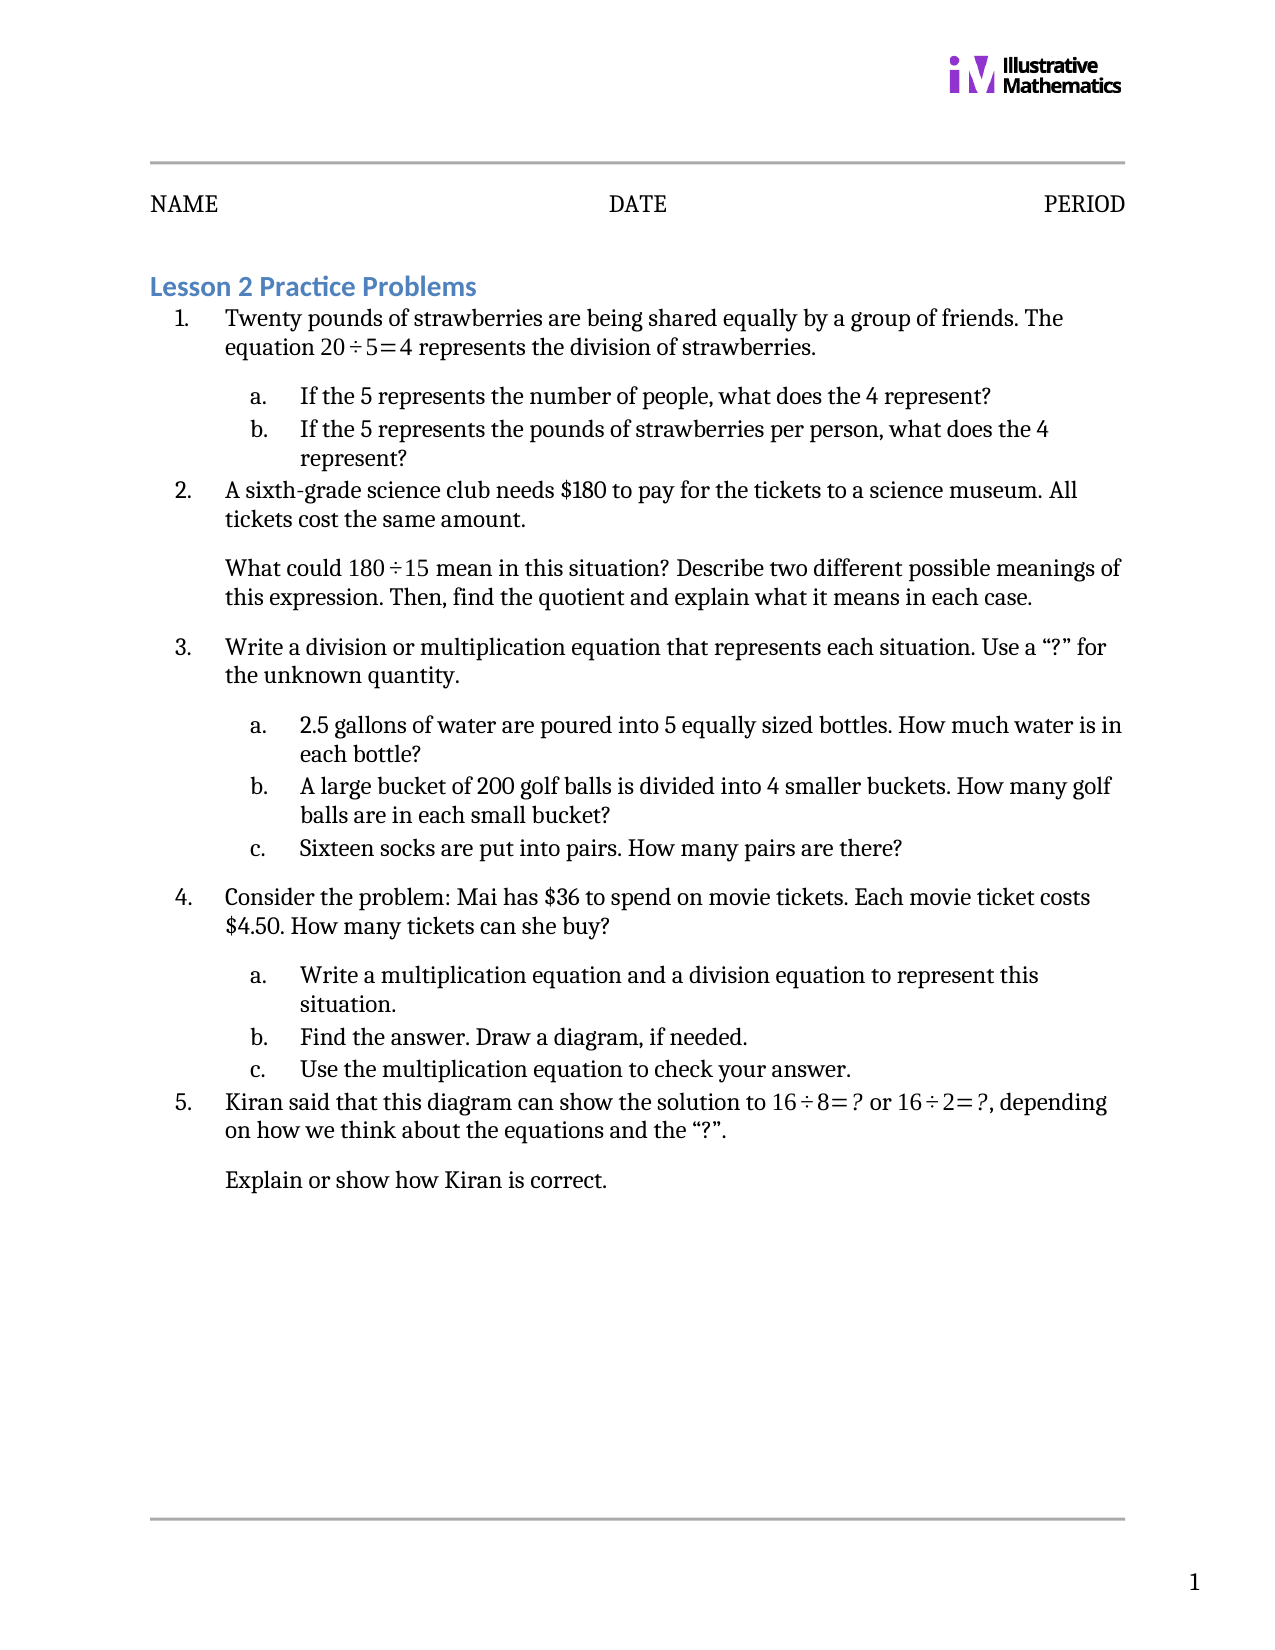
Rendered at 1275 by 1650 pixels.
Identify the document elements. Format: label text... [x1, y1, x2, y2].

list Write a multiplication equation and a division equation to represent this situation. [250, 961, 1125, 1019]
list What could mean in this situation? Describe two different possible meanings of this expression. Then, find the quotient and explain what it means in each case. [175, 554, 1125, 612]
list Write a division or multiplication equation that represents each situation. Use a “?” for the unknown quantity. [175, 633, 1125, 690]
list Use the multiplication equation to check your answer. [250, 1055, 1125, 1084]
list A sixth-grade science club needs $180 to pay for the tickets to a science museum. All tickets cost the same amount. [175, 476, 1125, 533]
list Consider the problem: Mai has $36 to spend on movie tickets. Each movie ticket costs $4.50. How many tickets can she buy? [175, 883, 1125, 941]
list If the 5 represents the number of people, what does the 4 represent? [250, 382, 1125, 411]
list Sixteen socks are put into pairs. How many pairs are there? [250, 833, 1125, 862]
list Twenty pounds of strawberries are being shared equally by a group of friends. The equation represents the division of strawberries. [175, 304, 1125, 361]
list Find the answer. Draw a diagram, if needed. [250, 1023, 1125, 1051]
list 2.5 gallons of water are poured into 5 equally sized bottles. How much water is in each bottle? [250, 711, 1125, 768]
list Explain or show how Kiran is correct. [175, 1166, 1125, 1195]
subtitle Lesson 2 Practice Problems [150, 268, 1125, 304]
list Kiran said that this diagram can show the solution to or , depending on how we think about the equations and the “?”. [175, 1088, 1125, 1145]
list If the 5 represents the pounds of strawberries per person, what does the 4 represent? [250, 415, 1125, 472]
picture [949, 55, 1121, 93]
list A large bucket of 200 golf balls is divided into 4 smaller buckets. How many golf balls are in each small bucket? [250, 772, 1125, 830]
